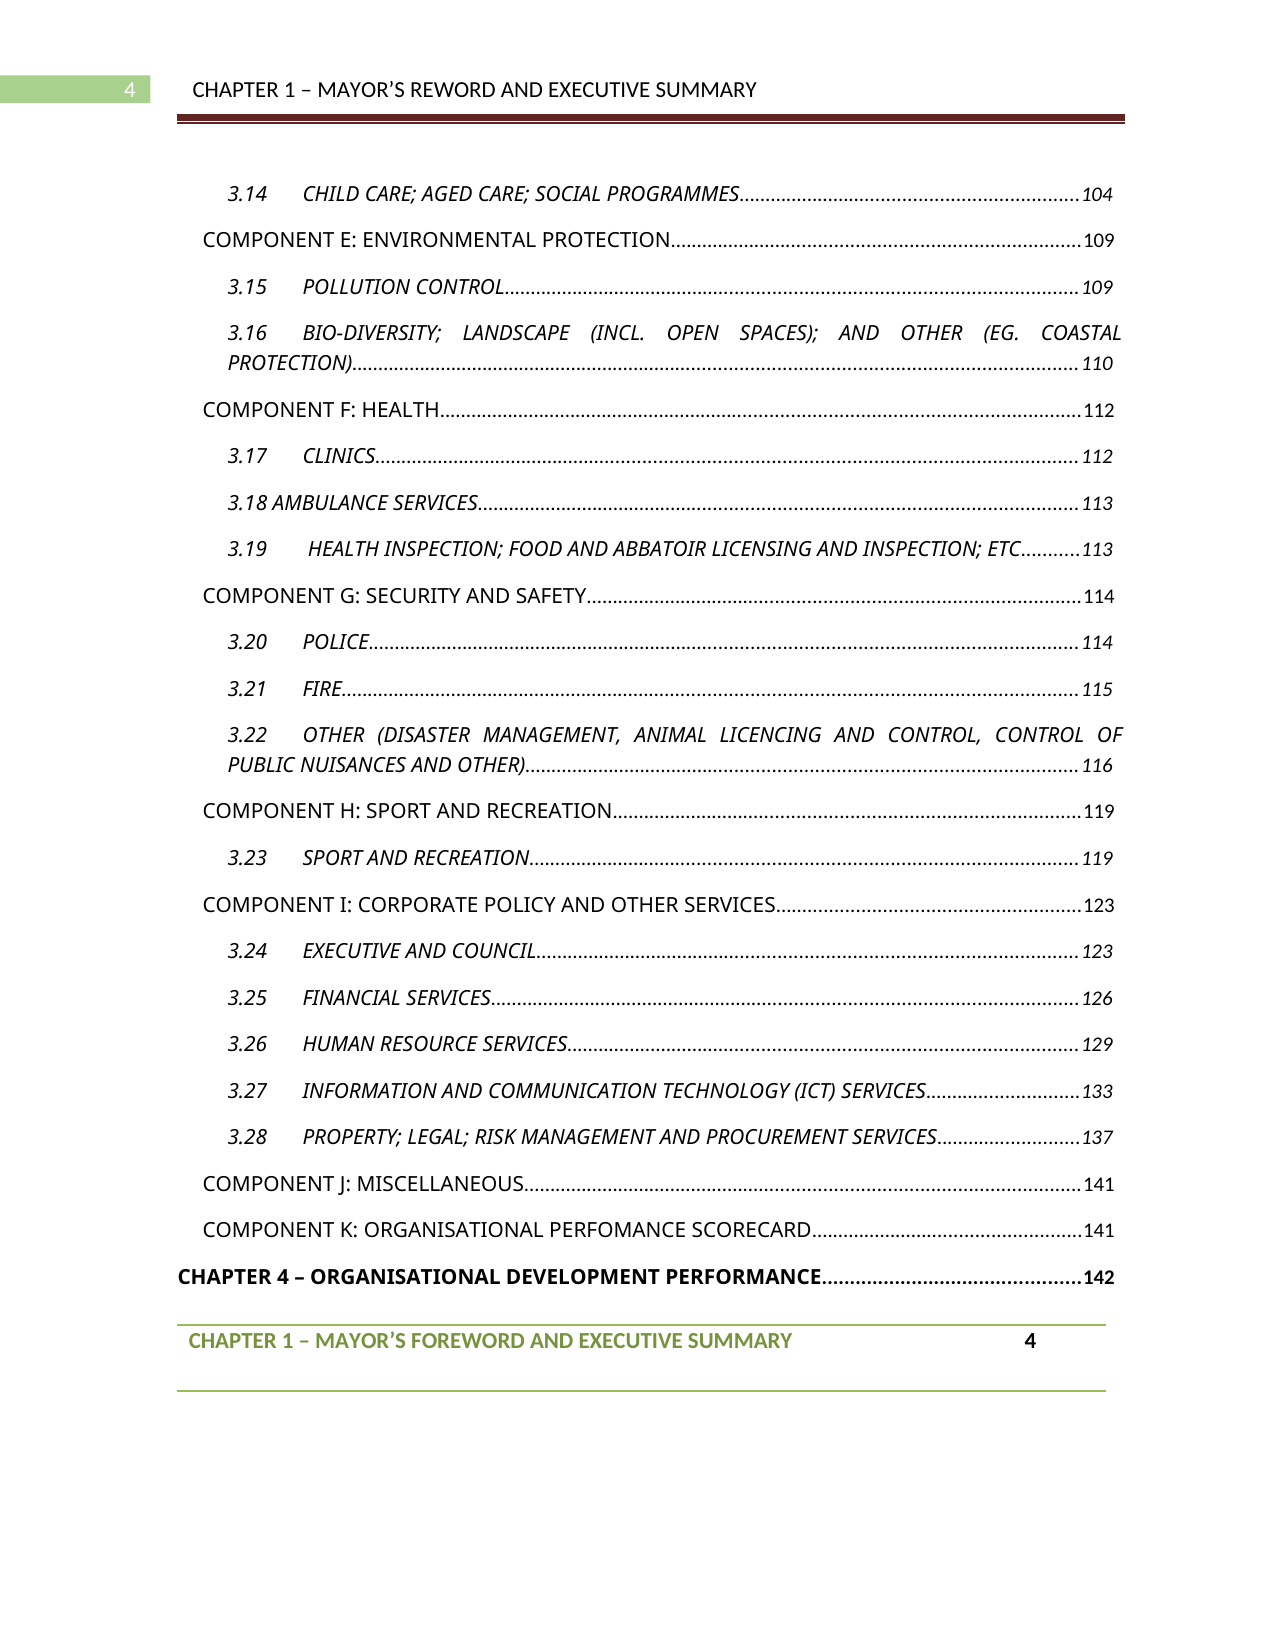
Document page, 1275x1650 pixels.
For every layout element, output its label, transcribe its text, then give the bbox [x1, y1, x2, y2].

text 3.18 AMBULANCE SERVICES 113 [227, 488, 1125, 516]
text 3.14 CHILD CARE; AGED CARE; SOCIAL PROGRAMMES 104 [227, 179, 1125, 207]
text 3.15 POLLUTION CONTROL 109 [227, 272, 1125, 300]
text COMPONENT H: SPORT AND RECREATION 119 [202, 797, 1125, 825]
text COMPONENT I: CORPORATE POLICY AND OTHER SERVICES 123 [202, 890, 1125, 918]
text 3.16 BIO-DIVERSITY; LANDSCAPE (INCL. OPEN SPACES); AND OTHER (EG. COASTAL PROTECTION) 110 [227, 318, 1125, 377]
text 3.24 EXECUTIVE AND COUNCIL 123 [227, 936, 1125, 964]
text 3.23 SPORT AND RECREATION 119 [227, 843, 1125, 872]
text 3.22 OTHER (DISASTER MANAGEMENT, ANIMAL LICENCING AND CONTROL, CONTROL OF PUBLIC NUISANCES AND OTHER) 116 [227, 720, 1125, 779]
text COMPONENT E: ENVIRONMENTAL PROTECTION 109 [202, 226, 1125, 254]
text CHAPTER 4 – ORGANISATIONAL DEVELOPMENT PERFORMANCE 142 [177, 1262, 1125, 1290]
text COMPONENT J: MISCELLANEOUS 141 [202, 1169, 1125, 1197]
text 3.28 PROPERTY; LEGAL; RISK MANAGEMENT AND PROCUREMENT SERVICES 137 [227, 1122, 1125, 1151]
text 3.27 INFORMATION AND COMMUNICATION TECHNOLOGY (ICT) SERVICES 133 [227, 1076, 1125, 1104]
text 3.17 CLINICS 112 [227, 441, 1125, 470]
text COMPONENT K: ORGANISATIONAL PERFOMANCE SCORECARD 141 [202, 1215, 1125, 1244]
text COMPONENT G: SECURITY AND SAFETY 114 [202, 581, 1125, 609]
text 3.20 POLICE 114 [227, 627, 1125, 656]
text COMPONENT F: HEALTH 112 [202, 395, 1125, 423]
text 3.21 FIRE 115 [227, 674, 1125, 702]
text 3.25 FINANCIAL SERVICES 126 [227, 983, 1125, 1011]
text 3.26 HUMAN RESOURCE SERVICES 129 [227, 1029, 1125, 1058]
text 3.19 HEALTH INSPECTION; FOOD AND ABBATOIR LICENSING AND INSPECTION; ETC 113 [227, 534, 1125, 563]
